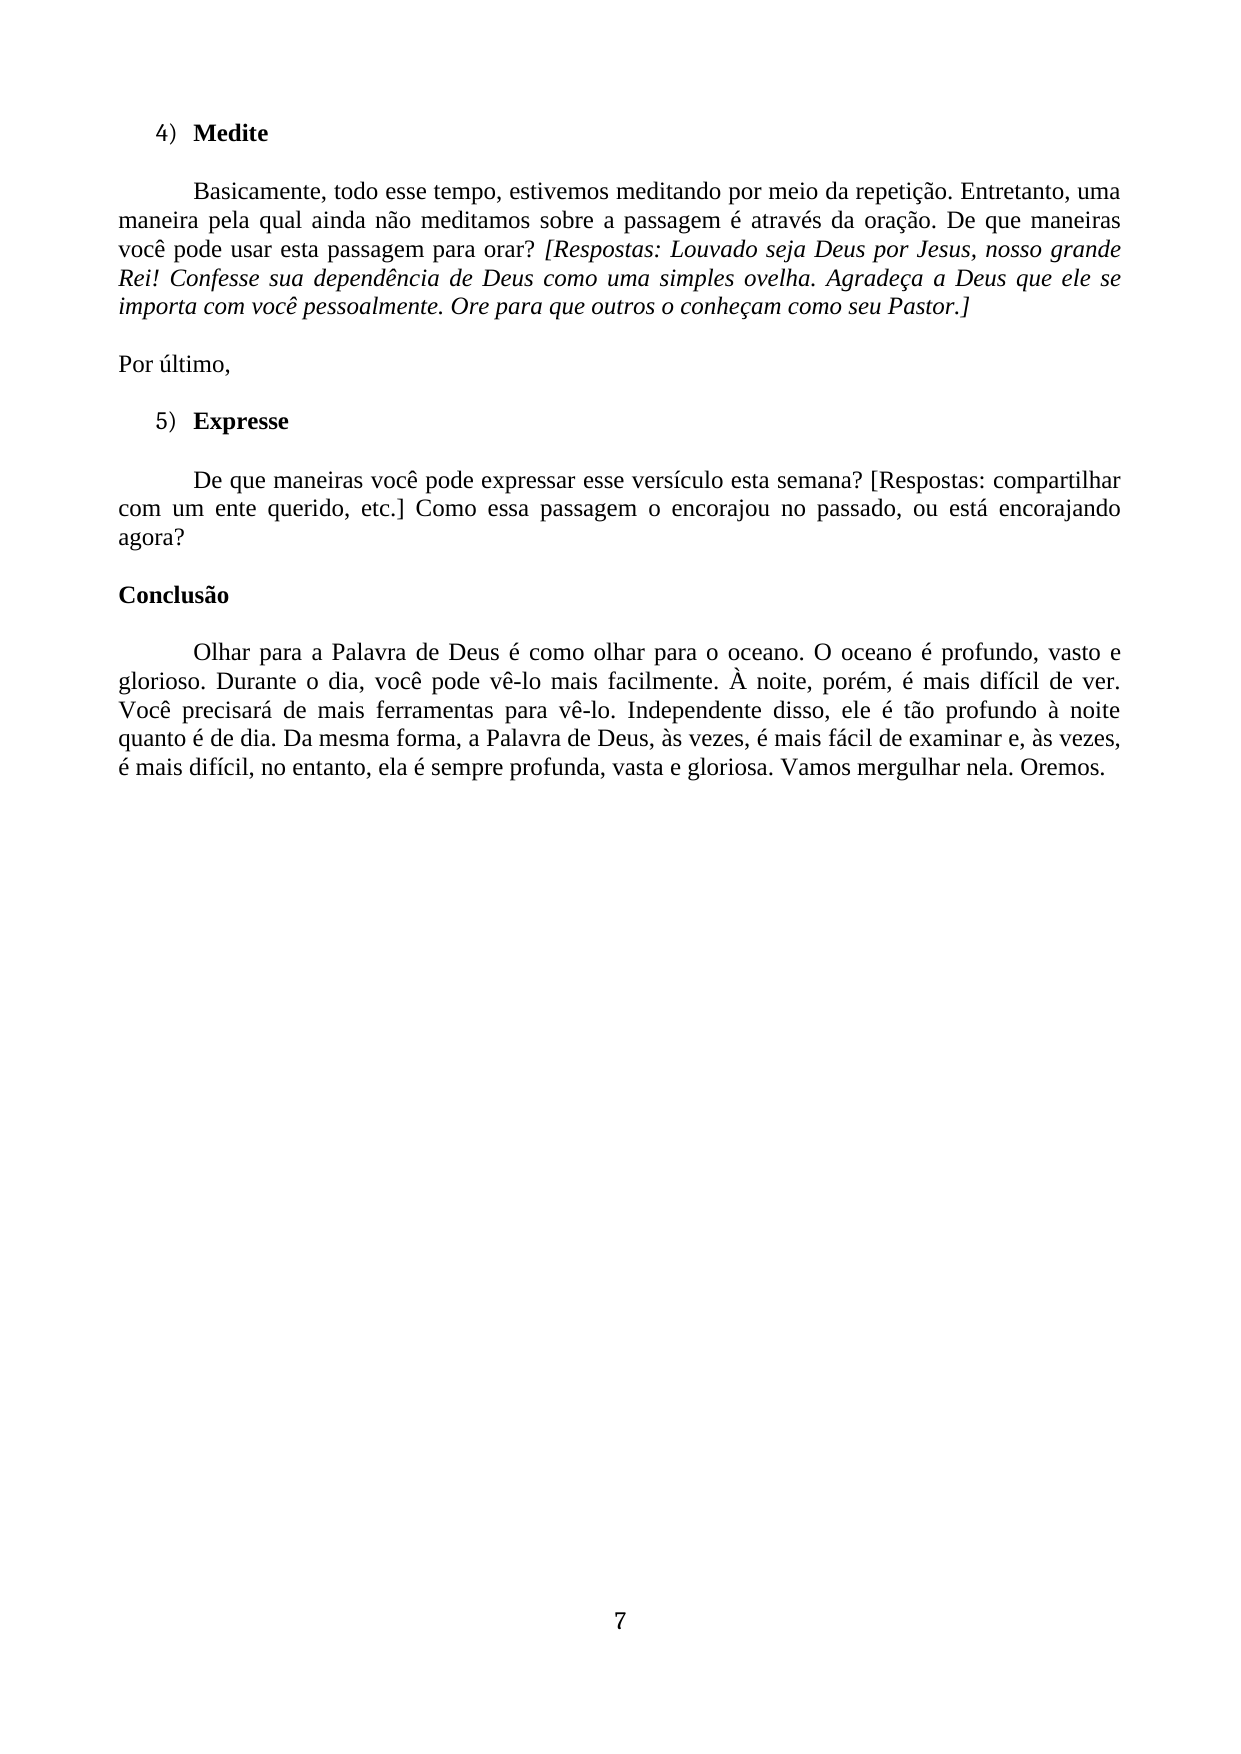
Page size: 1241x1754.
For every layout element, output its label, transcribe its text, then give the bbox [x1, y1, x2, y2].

text Conclusão [118, 580, 1122, 608]
list Expresse [156, 406, 1122, 436]
text Por último, [118, 349, 1122, 378]
text Olhar para a Palavra de Deus é como olhar para o oceano. O oceano é profundo, vasto e glorioso. Durante o dia, você pode vê-lo mais facilmente. À noite, porém, é mais difícil de ver. Você precisará de mais ferramentas para vê-lo. Independente disso, ele é tão profundo à noite quanto é de dia. Da mesma forma, a Palavra de Deus, às vezes, é mais fácil de examinar e, às vezes, é mais difícil, no entanto, ela é sempre profunda, vasta e gloriosa. Vamos mergulhar nela. Oremos. [118, 637, 1122, 781]
list Medite [156, 118, 1122, 148]
text De que maneiras você pode expressar esse versículo esta semana? [Respostas: compartilhar com um ente querido, etc.] Como essa passagem o encorajou no passado, ou está encorajando agora? [118, 465, 1122, 551]
text Basicamente, todo esse tempo, estivemos meditando por meio da repetição. Entretanto, uma maneira pela qual ainda não meditamos sobre a passagem é através da oração. De que maneiras você pode usar esta passagem para orar? [Respostas: Louvado seja Deus por Jesus, nosso grande Rei! Confesse sua dependência de Deus como uma simples ovelha. Agradeça a Deus que ele se importa com você pessoalmente. Ore para que outros o conheçam como seu Pastor.] [118, 176, 1122, 320]
